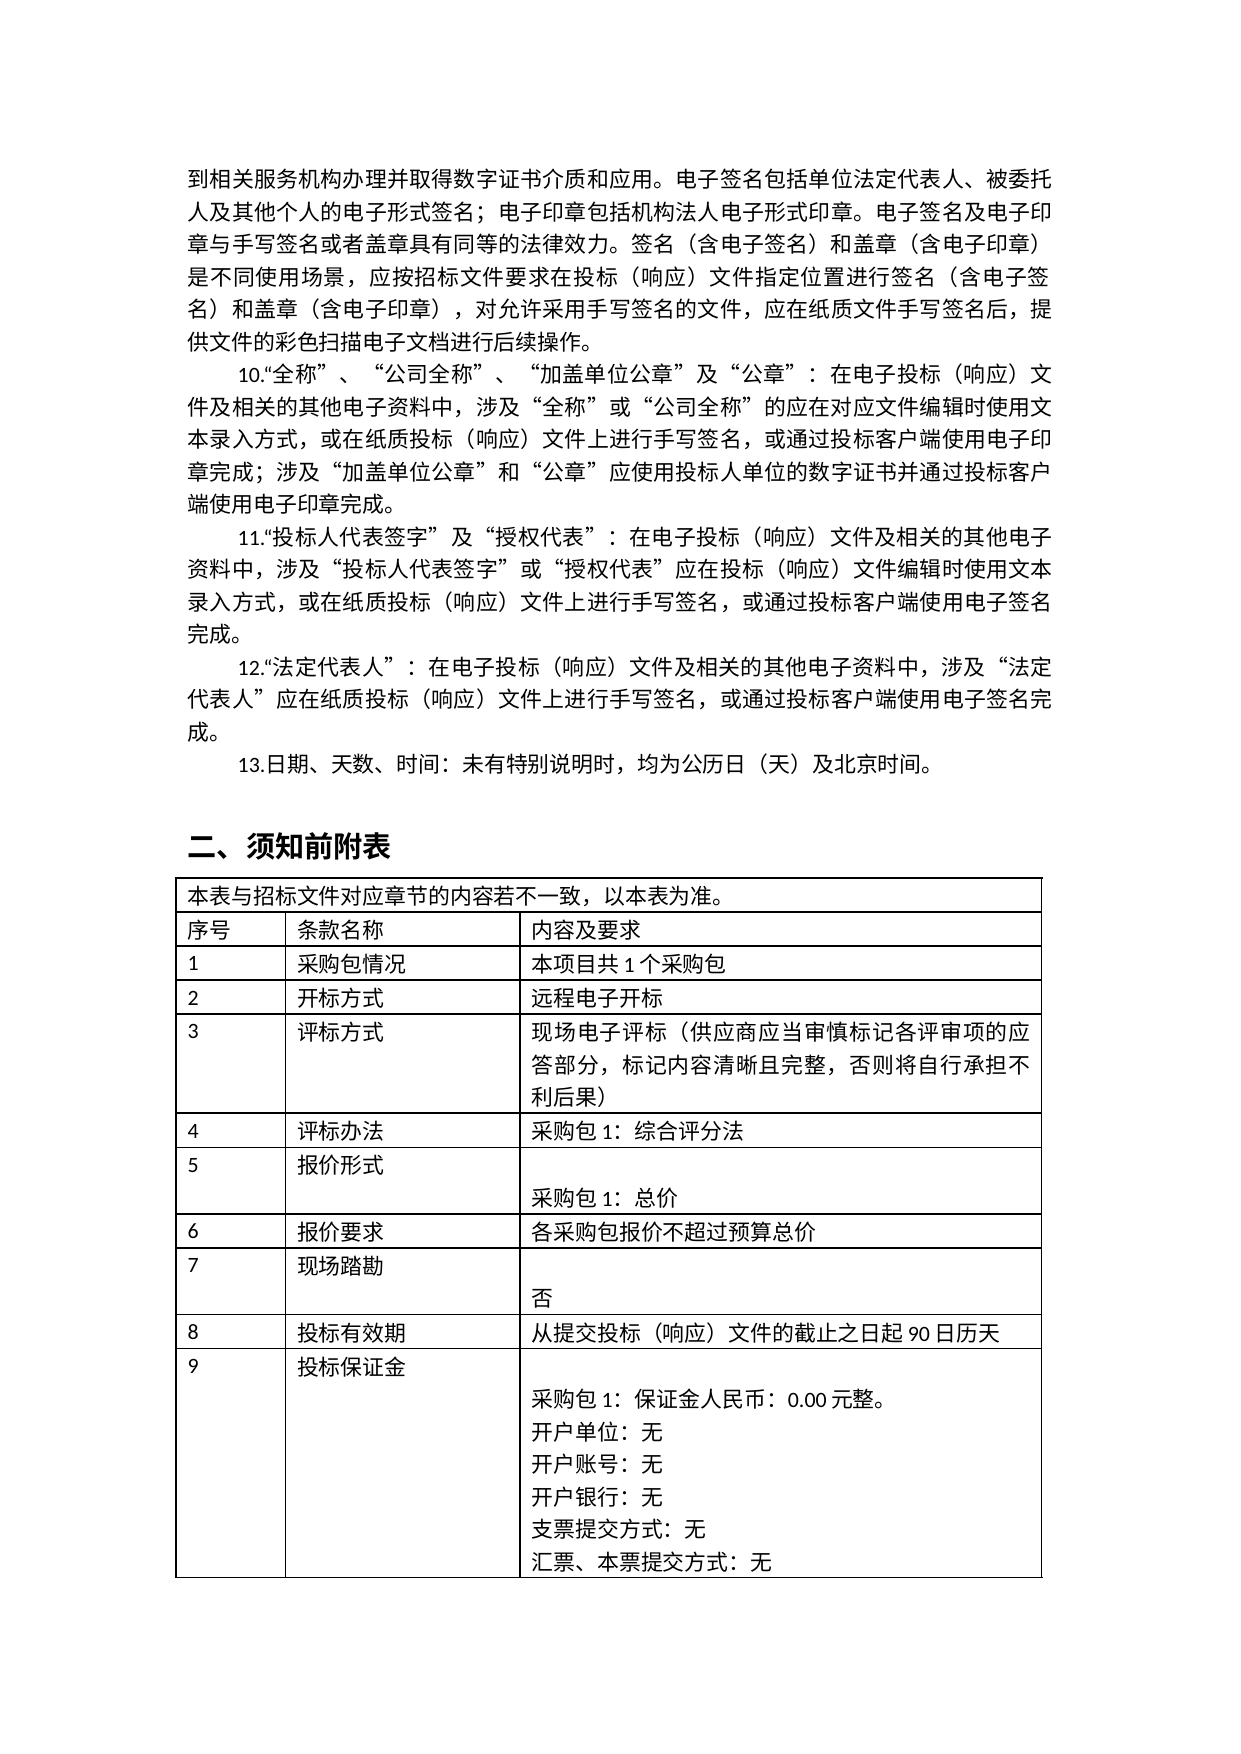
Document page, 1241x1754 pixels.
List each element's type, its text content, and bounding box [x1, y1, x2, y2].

table_cell 远程电子开标 [521, 981, 1041, 1013]
table_cell 报价形式 [286, 1148, 519, 1213]
table_cell 条款名称 [286, 913, 519, 945]
table_cell 投标有效期 [286, 1315, 519, 1348]
table_cell 现场踏勘 [286, 1249, 519, 1313]
table_cell 8 [177, 1315, 285, 1348]
table_cell 9 [177, 1349, 285, 1577]
text 二、须知前附表 [187, 812, 1053, 877]
table_header 本表与招标文件对应章节的内容若不一致，以本表为准。 [177, 879, 1041, 911]
table_cell 从提交投标（响应）文件的截止之日起90日历天 [521, 1315, 1041, 1348]
table_cell 开标方式 [286, 981, 519, 1013]
table_cell 3 [177, 1015, 285, 1112]
table_cell 否 [521, 1249, 1041, 1313]
table_cell 现场电子评标（供应商应当审慎标记各评审项的应答部分，标记内容清晰且完整，否则将自行承担不利后果） [521, 1015, 1041, 1112]
table_cell 报价要求 [286, 1215, 519, 1247]
table_cell 1 [177, 947, 285, 979]
table_cell 6 [177, 1215, 285, 1247]
table_cell 4 [177, 1114, 285, 1146]
table_cell 7 [177, 1249, 285, 1313]
text 12.“法定代表人”：在电子投标（响应）文件及相关的其他电子资料中，涉及“法定代表人”应在纸质投标（响应）文件上进行手写签名，或通过投标客户端使用电子签名完成。 [187, 649, 1053, 747]
table_cell 采购包情况 [286, 947, 519, 979]
table_cell 2 [177, 981, 285, 1013]
table_cell 评标办法 [286, 1114, 519, 1146]
table_cell 5 [177, 1148, 285, 1213]
table_cell 投标保证金 [286, 1349, 519, 1577]
text 13.日期、天数、时间：未有特别说明时，均为公历日（天）及北京时间。 [187, 747, 1053, 779]
text 10.“全称”、“公司全称”、“加盖单位公章”及“公章”：在电子投标（响应）文件及相关的其他电子资料中，涉及“全称”或“公司全称”的应在对应文件编辑时使用文本录入方式，或在纸质投标（响应）文件上进行手写签名，或通过投标客户端使用电子印章完成；涉及“加盖单位公章”和“公章”应使用投标人单位的数字证书并通过投标客户端使用电子印章完成。 [187, 357, 1053, 519]
table_cell 采购包1：综合评分法 [521, 1114, 1041, 1146]
table_cell 本项目共1个采购包 [521, 947, 1041, 979]
table_cell 评标方式 [286, 1015, 519, 1112]
table_cell 内容及要求 [521, 913, 1041, 945]
table_cell 序号 [177, 913, 285, 945]
table_cell 各采购包报价不超过预算总价 [521, 1215, 1041, 1247]
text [187, 162, 1053, 357]
table_cell 采购包1：总价 [521, 1148, 1041, 1213]
text 11.“投标人代表签字”及“授权代表”：在电子投标（响应）文件及相关的其他电子资料中，涉及“投标人代表签字”或“授权代表”应在投标（响应）文件编辑时使用文本录入方式，或在纸质投标（响应）文件上进行手写签名，或通过投标客户端使用电子签名完成。 [187, 519, 1053, 649]
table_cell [521, 1349, 1041, 1577]
